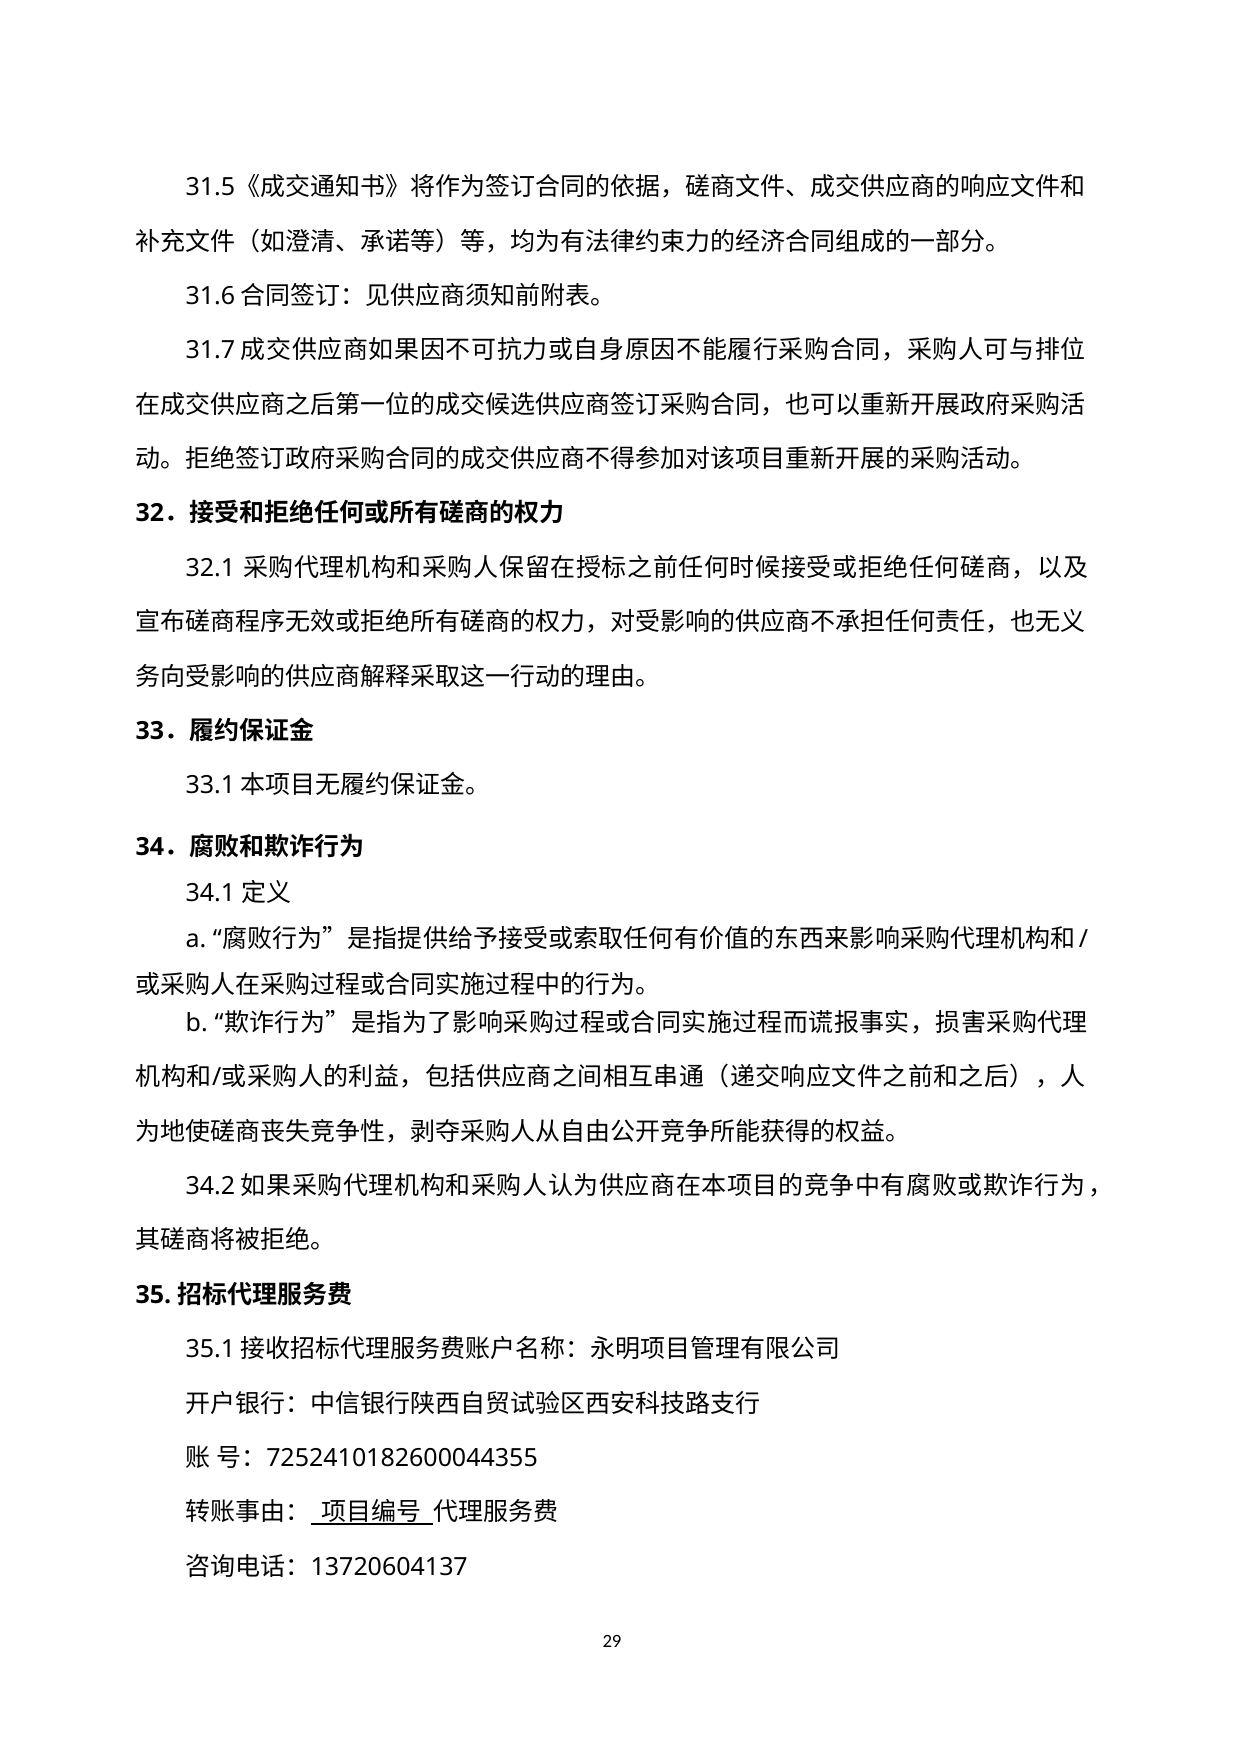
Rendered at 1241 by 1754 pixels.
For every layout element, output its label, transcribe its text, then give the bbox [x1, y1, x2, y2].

subtitle 33．履约保证金 [135, 710, 1088, 747]
text 34.1 定义 [135, 865, 1088, 911]
text 31.5《成交通知书》将作为签订合同的依据，磋商文件、成交供应商的响应文件和补充文件（如澄清、承诺等）等，均为有法律约束力的经济合同组成的一部分。 [135, 167, 1088, 257]
text 转账事由： 项目编号 代理服务费 [135, 1492, 1088, 1528]
text 33.1本项目无履约保证金。 [135, 765, 1088, 801]
text 咨询电话：13720604137 [135, 1546, 1088, 1582]
text 34.2如果采购代理机构和采购人认为供应商在本项目的竞争中有腐败或欺诈行为，其磋商将被拒绝。 [135, 1166, 1088, 1256]
subtitle 34．腐败和欺诈行为 [135, 819, 1088, 865]
text 31.7成交供应商如果因不可抗力或自身原因不能履行采购合同，采购人可与排位在成交供应商之后第一位的成交候选供应商签订采购合同，也可以重新开展政府采购活动。拒绝签订政府采购合同的成交供应商不得参加对该项目重新开展的采购活动。 [135, 330, 1088, 475]
text 账 号：7252410182600044355 [135, 1437, 1088, 1474]
text 35.1接收招标代理服务费账户名称：永明项目管理有限公司 [135, 1329, 1088, 1365]
text 开户银行：中信银行陕西自贸试验区西安科技路支行 [135, 1383, 1088, 1419]
text a. “腐败行为”是指提供给予接受或索取任何有价值的东西来影响采购代理机构和/或采购人在采购过程或合同实施过程中的行为。 [135, 911, 1088, 1002]
text b. “欺诈行为”是指为了影响采购过程或合同实施过程而谎报事实，损害采购代理机构和/或采购人的利益，包括供应商之间相互串通（递交响应文件之前和之后），人为地使磋商丧失竞争性，剥夺采购人从自由公开竞争所能获得的权益。 [135, 1002, 1088, 1147]
text 32.1 采购代理机构和采购人保留在授标之前任何时候接受或拒绝任何磋商，以及宣布磋商程序无效或拒绝所有磋商的权力，对受影响的供应商不承担任何责任，也无义务向受影响的供应商解释采取这一行动的理由。 [135, 547, 1088, 692]
subtitle 35. 招标代理服务费 [135, 1274, 1088, 1311]
subtitle 32．接受和拒绝任何或所有磋商的权力 [135, 493, 1088, 529]
text 31.6合同签订：见供应商须知前附表。 [135, 275, 1088, 312]
